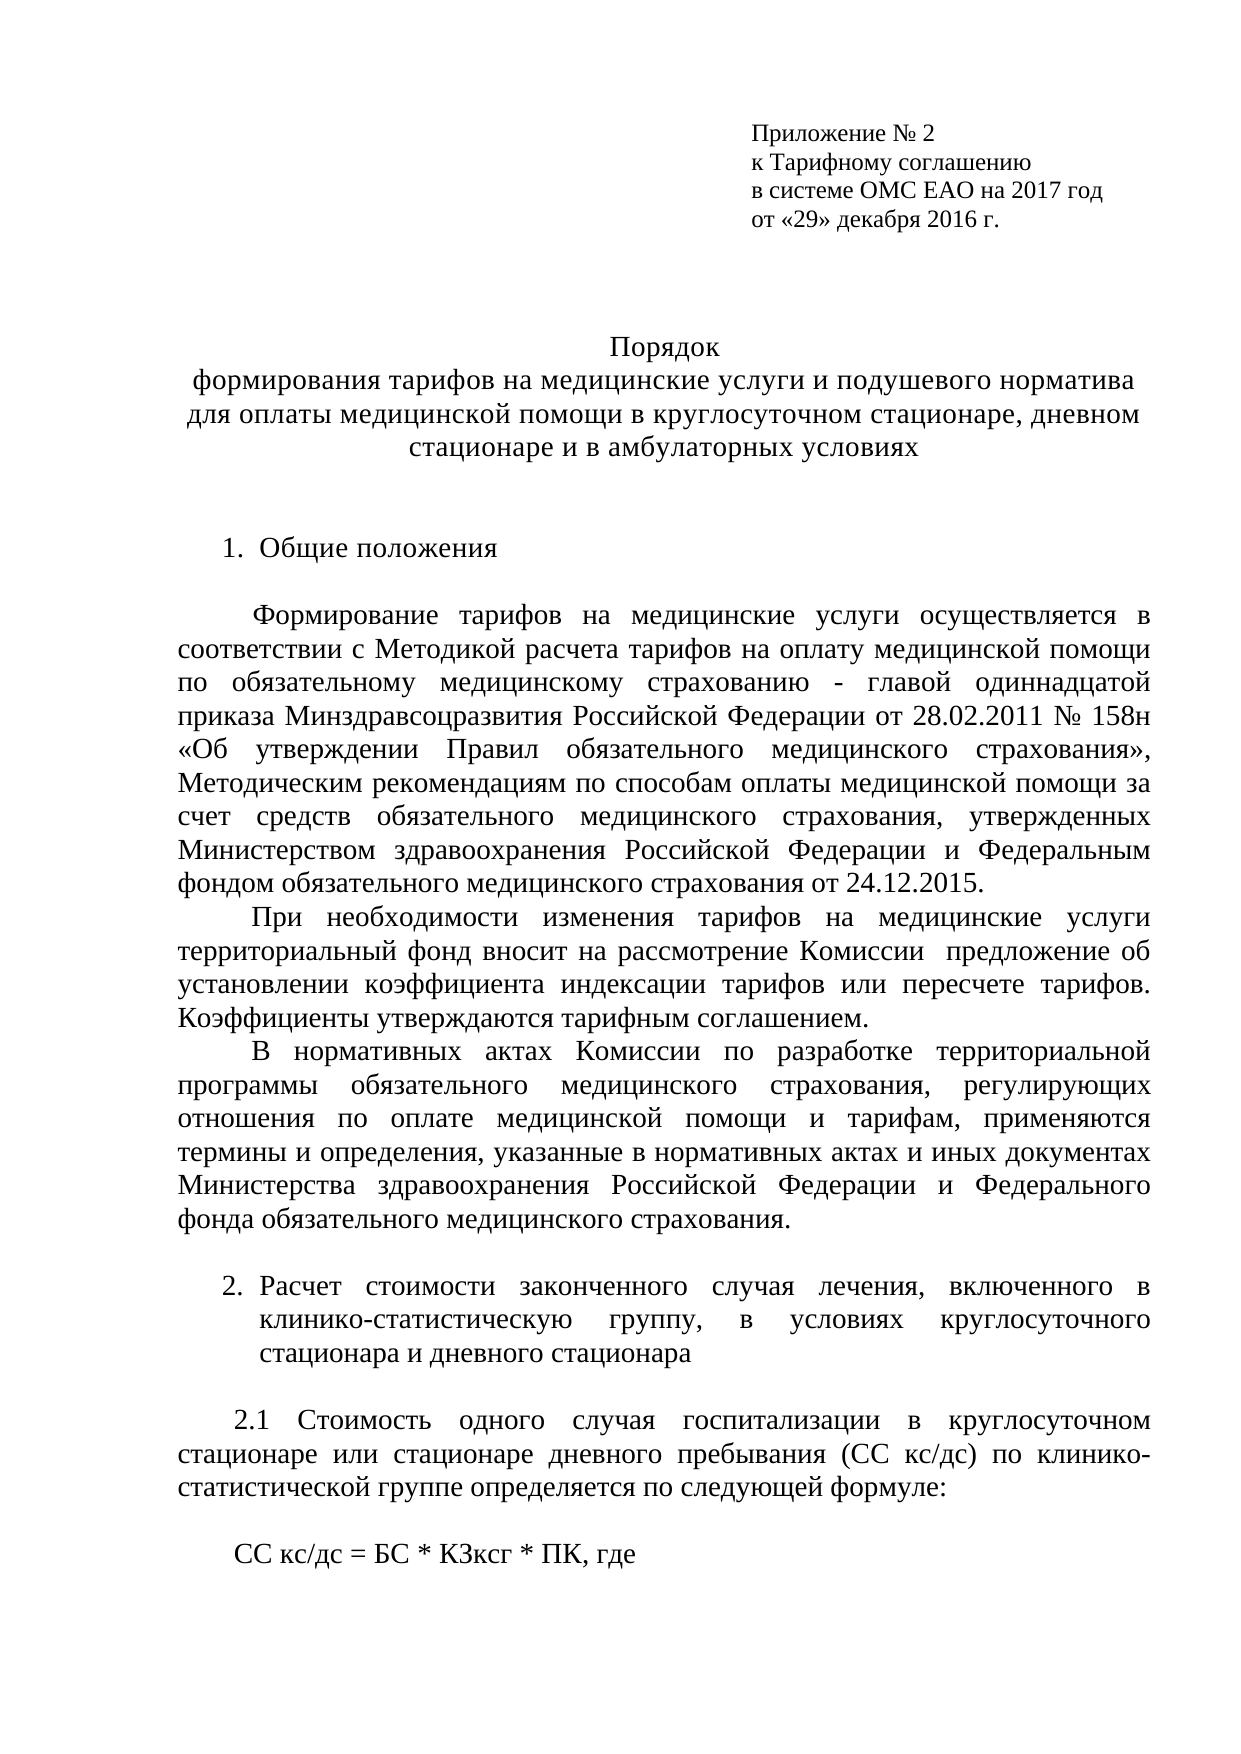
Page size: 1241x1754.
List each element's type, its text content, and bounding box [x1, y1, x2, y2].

text 2.1 Стоимость одного случая госпитализации в круглосуточном стационаре или стационаре дневного пребывания (СС кс/дс) по клинико-статистической группе определяется по следующей формуле: [177, 1402, 1152, 1503]
list Расчет стоимости законченного случая лечения, включенного в клинико-статистическую группу, в условиях круглосуточного стационара и дневного стационара [222, 1268, 1152, 1369]
text В нормативных актах Комиссии по разработке территориальной программы обязательного медицинского страхования, регулирующих отношения по оплате медицинской помощи и тарифам, применяются термины и определения, указанные в нормативных актах и иных документах Министерства здравоохранения Российской Федерации и Федерального фонда обязательного медицинского страхования. [177, 1033, 1152, 1234]
text Формирование тарифов на медицинские услуги осуществляется в соответствии с Методикой расчета тарифов на оплату медицинской помощи по обязательному медицинскому страхованию - главой одиннадцатой приказа Минздравсоцразвития Российской Федерации от 28.02.2011 № 158н «Об утверждении Правил обязательного медицинского страхования», Методическим рекомендациям по способам оплаты медицинской помощи за счет средств обязательного медицинского страхования, утвержденных Министерством здравоохранения Российской Федерации и Федеральным фондом обязательного медицинского страхования от 24.12.2015. [177, 597, 1152, 899]
text формирования тарифов на медицинские услуги и подушевого норматива для оплаты медицинской помощи в круглосуточном стационаре, дневном стационаре и в амбулаторных условиях [177, 362, 1152, 463]
text Порядок [177, 329, 1152, 362]
list Общие положения [222, 530, 1152, 564]
table_header Приложение № 2 к Тарифному соглашению в системе ОМС ЕАО на 2017 год от «29» декабря 2016 г. [740, 118, 1163, 262]
text При необходимости изменения тарифов на медицинские услуги территориальный фонд вносит на рассмотрение Комиссии предложение об установлении коэффициента индексации тарифов или пересчете тарифов. Коэффициенты утверждаются тарифным соглашением. [177, 899, 1152, 1033]
text СС кс/дс = БС * КЗксг * ПК, где [177, 1536, 1152, 1570]
